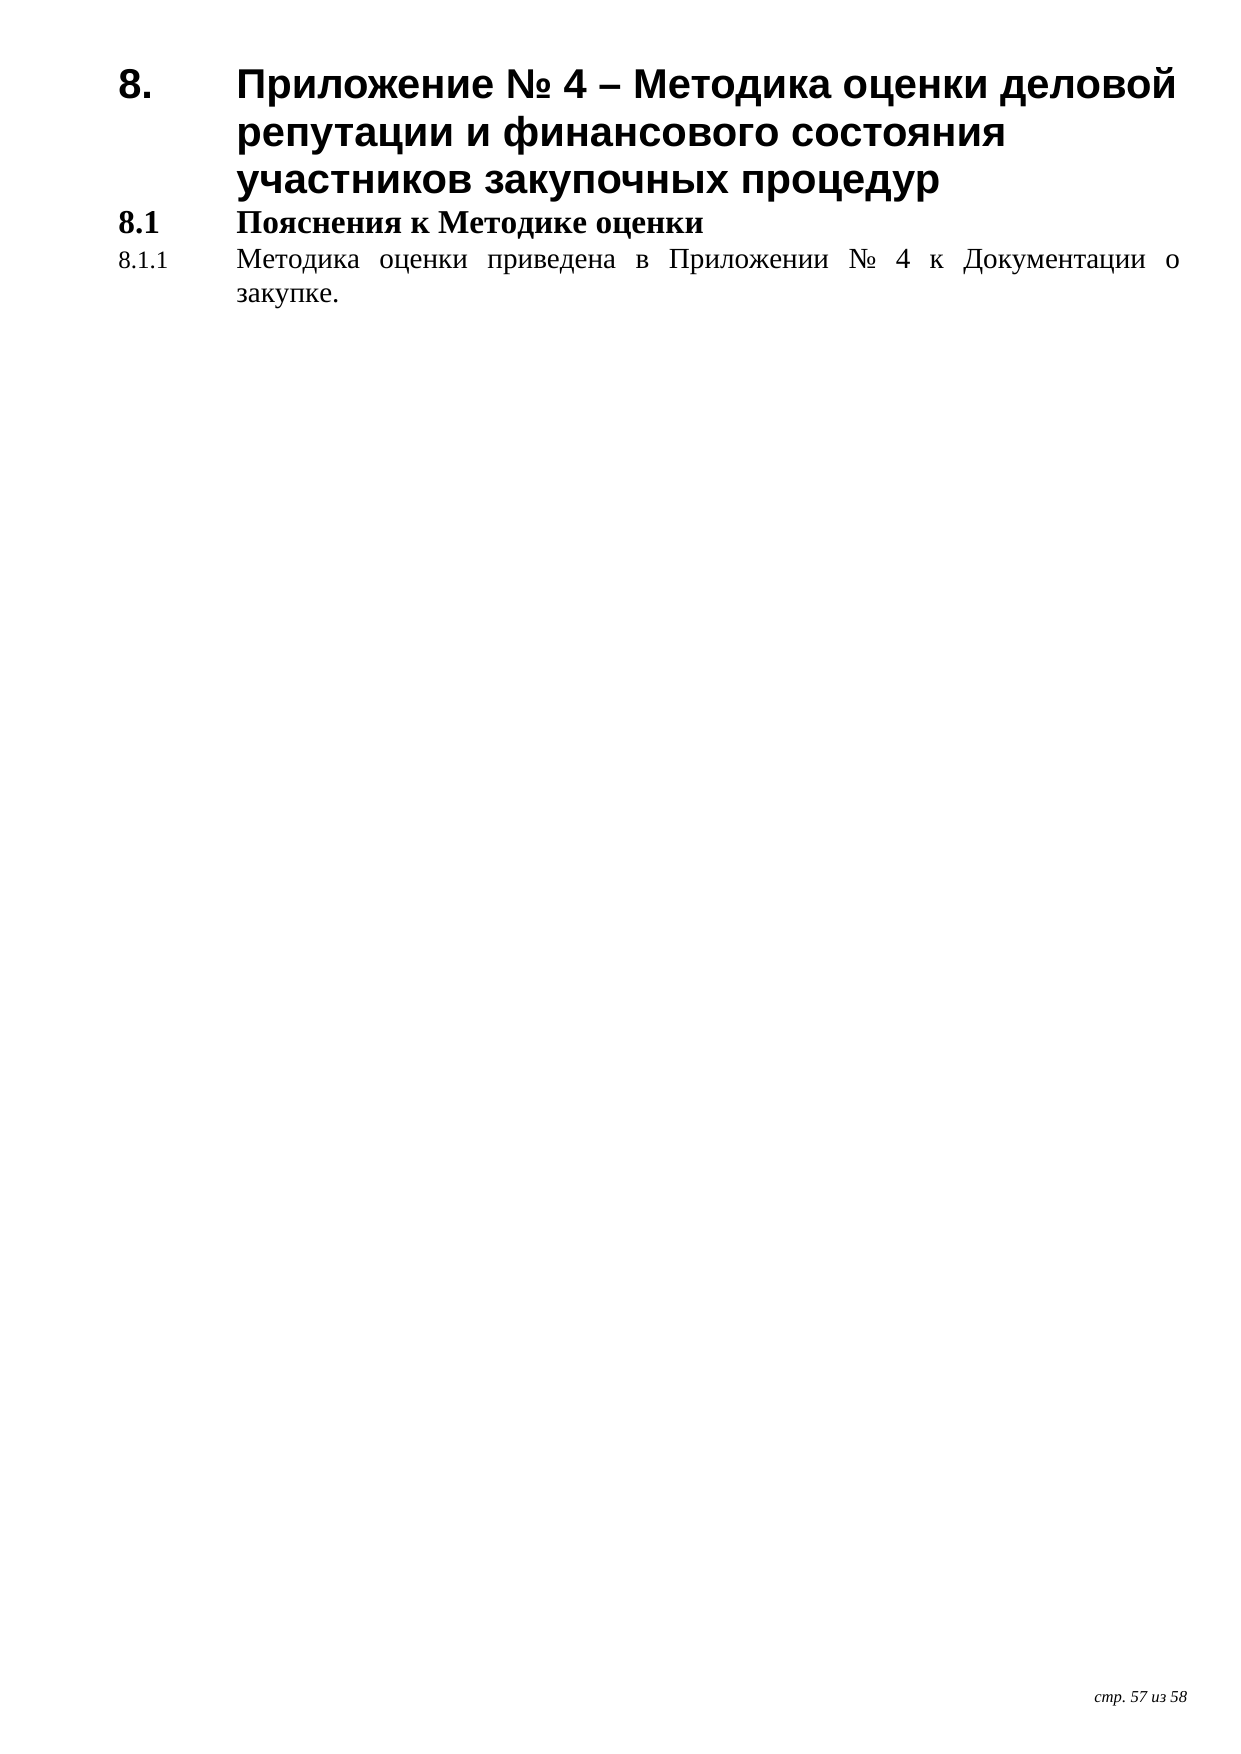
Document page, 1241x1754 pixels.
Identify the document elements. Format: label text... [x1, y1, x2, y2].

subtitle Пояснения к Методике оценки [118, 203, 1181, 241]
list Методика оценки приведена в Приложении № 4 к Документации о закупке. [118, 241, 1181, 308]
subtitle Приложение № 4 – Методика оценки деловой репутации и финансового состояния участников закупочных процедур [118, 59, 1181, 203]
